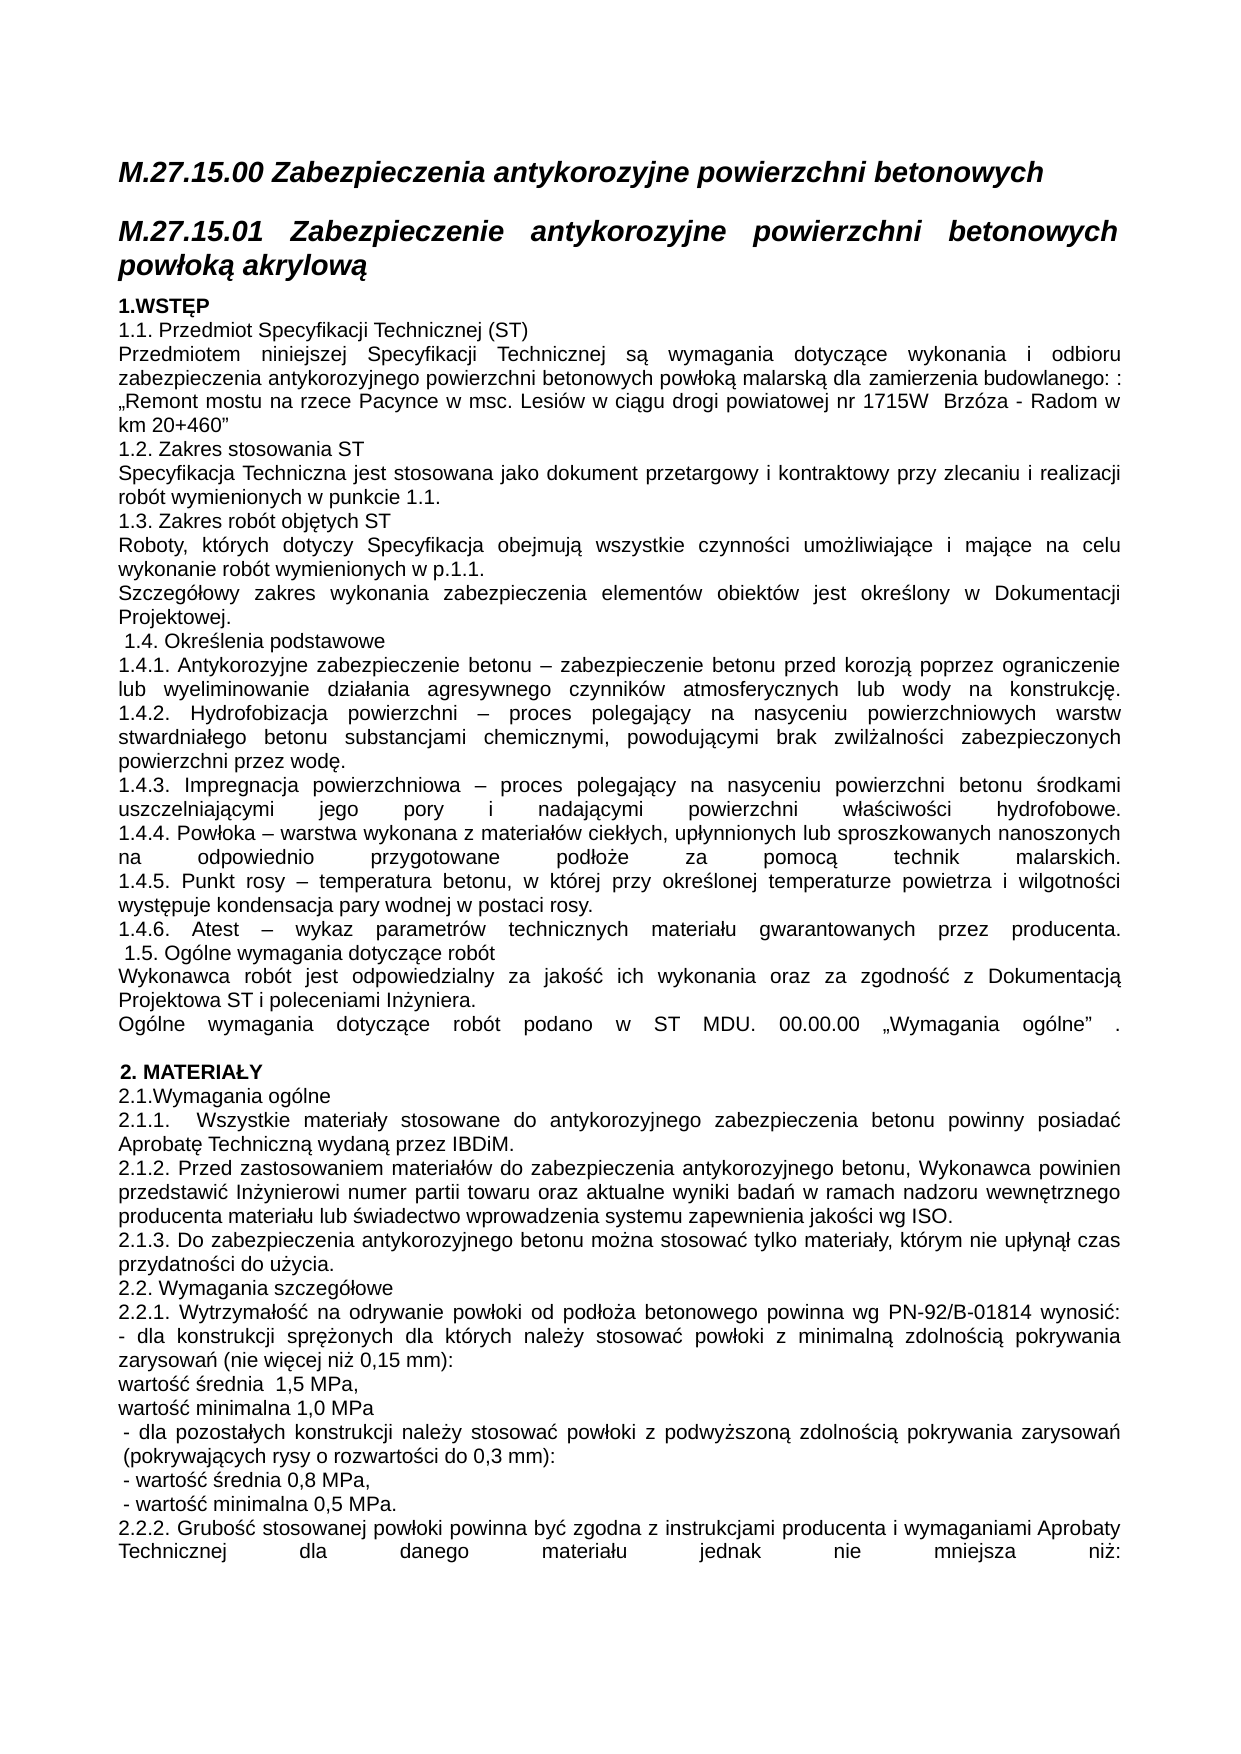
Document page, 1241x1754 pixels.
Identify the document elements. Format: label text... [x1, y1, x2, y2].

text 1.4.1. Antykorozyjne zabezpieczenie betonu – zabezpieczenie betonu przed korozją poprzez ograniczenie lub wyeliminowanie działania agresywnego czynników atmosferycznych lub wody na konstrukcję. 1.4.2. Hydrofobizacja powierzchni – proces polegający na nasyceniu powierzchniowych warstw stwardniałego betonu substancjami chemicznymi, powodującymi brak zwilżalności zabezpieczonych powierzchni przez wodę. [118, 653, 1122, 773]
text 2.2.1. Wytrzymałość na odrywanie powłoki od podłoża betonowego powinna wg PN-92/B-01814 wynosić: - dla konstrukcji sprężonych dla których należy stosować powłoki z minimalną zdolnością pokrywania zarysowań (nie więcej niż 0,15 mm): [118, 1300, 1122, 1372]
text 1.1. Przedmiot Specyfikacji Technicznej (ST) [118, 317, 1122, 341]
text 1.4.6. Atest – wykaz parametrów technicznych materiału gwarantowanych przez producenta. 1.5. Ogólne wymagania dotyczące robót [118, 916, 1122, 964]
text 1.4. Określenia podstawowe [118, 629, 1122, 653]
text 2.1.Wymagania ogólne [118, 1084, 1122, 1108]
text Specyfikacja Techniczna jest stosowana jako dokument przetargowy i kontraktowy przy zlecaniu i realizacji robót wymienionych w punkcie 1.1. [118, 461, 1122, 509]
text Roboty, których dotyczy Specyfikacja obejmują wszystkie czynności umożliwiające i mające na celu wykonanie robót wymienionych w p.1.1. [118, 533, 1122, 581]
text 1.4.3. Impregnacja powierzchniowa – proces polegający na nasyceniu powierzchni betonu środkami uszczelniającymi jego pory i nadającymi powierzchni właściwości hydrofobowe. 1.4.4. Powłoka – warstwa wykonana z materiałów ciekłych, upłynnionych lub sproszkowanych nanoszonych na odpowiednio przygotowane podłoże za pomocą technik malarskich. 1.4.5. Punkt rosy – temperatura betonu, w której przy określonej temperaturze powietrza i wilgotności występuje kondensacja pary wodnej w postaci rosy. [118, 773, 1122, 916]
text 2.1.3. Do zabezpieczenia antykorozyjnego betonu można stosować tylko materiały, którym nie upłynął czas przydatności do użycia. [118, 1228, 1122, 1276]
text 2.1.1. Wszystkie materiały stosowane do antykorozyjnego zabezpieczenia betonu powinny posiadać Aprobatę Techniczną wydaną przez IBDiM. [118, 1108, 1122, 1156]
subtitle M.27.15.01 Zabezpieczenie antykorozyjne powierzchni betonowych powłoką akrylową [118, 214, 1122, 281]
text Wykonawca robót jest odpowiedzialny za jakość ich wykonania oraz za zgodność z Dokumentacją Projektowa ST i poleceniami Inżyniera. [118, 964, 1122, 1012]
text - wartość minimalna 0,5 MPa. [123, 1491, 1122, 1515]
text Przedmiotem niniejszej Specyfikacji Technicznej są wymagania dotyczące wykonania i odbioru zabezpieczenia antykorozyjnego powierzchni betonowych powłoką malarską dla zamierzenia budowlanego: : „Remont mostu na rzece Pacynce w msc. Lesiów w ciągu drogi powiatowej nr 1715W Brzóza - Radom w km 20+460” [118, 341, 1122, 437]
text - wartość średnia 0,8 MPa, [123, 1467, 1122, 1491]
text 2.1.2. Przed zastosowaniem materiałów do zabezpieczenia antykorozyjnego betonu, Wykonawca powinien przedstawić Inżynierowi numer partii towaru oraz aktualne wyniki badań w ramach nadzoru wewnętrznego producenta materiału lub świadectwo wprowadzenia systemu zapewnienia jakości wg ISO. [118, 1156, 1122, 1228]
text wartość minimalna 1,0 MPa [118, 1396, 1122, 1419]
text 2. MATERIAŁY [120, 1060, 1122, 1084]
text 1.3. Zakres robót objętych ST [118, 509, 1122, 533]
text - dla pozostałych konstrukcji należy stosować powłoki z podwyższoną zdolnością pokrywania zarysowań (pokrywających rysy o rozwartości do 0,3 mm): [123, 1419, 1122, 1467]
text 1.2. Zakres stosowania ST [118, 437, 1122, 461]
text Ogólne wymagania dotyczące robót podano w ST MDU. 00.00.00 „Wymagania ogólne” . [118, 1012, 1122, 1060]
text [118, 1515, 1122, 1563]
text wartość średnia 1,5 MPa, [118, 1372, 1122, 1396]
text 2.2. Wymagania szczegółowe [118, 1276, 1122, 1300]
text 1.WSTĘP [118, 293, 1122, 317]
text Szczegółowy zakres wykonania zabezpieczenia elementów obiektów jest określony w Dokumentacji Projektowej. [118, 581, 1122, 629]
subtitle M.27.15.00 Zabezpieczenia antykorozyjne powierzchni betonowych [118, 155, 1122, 189]
